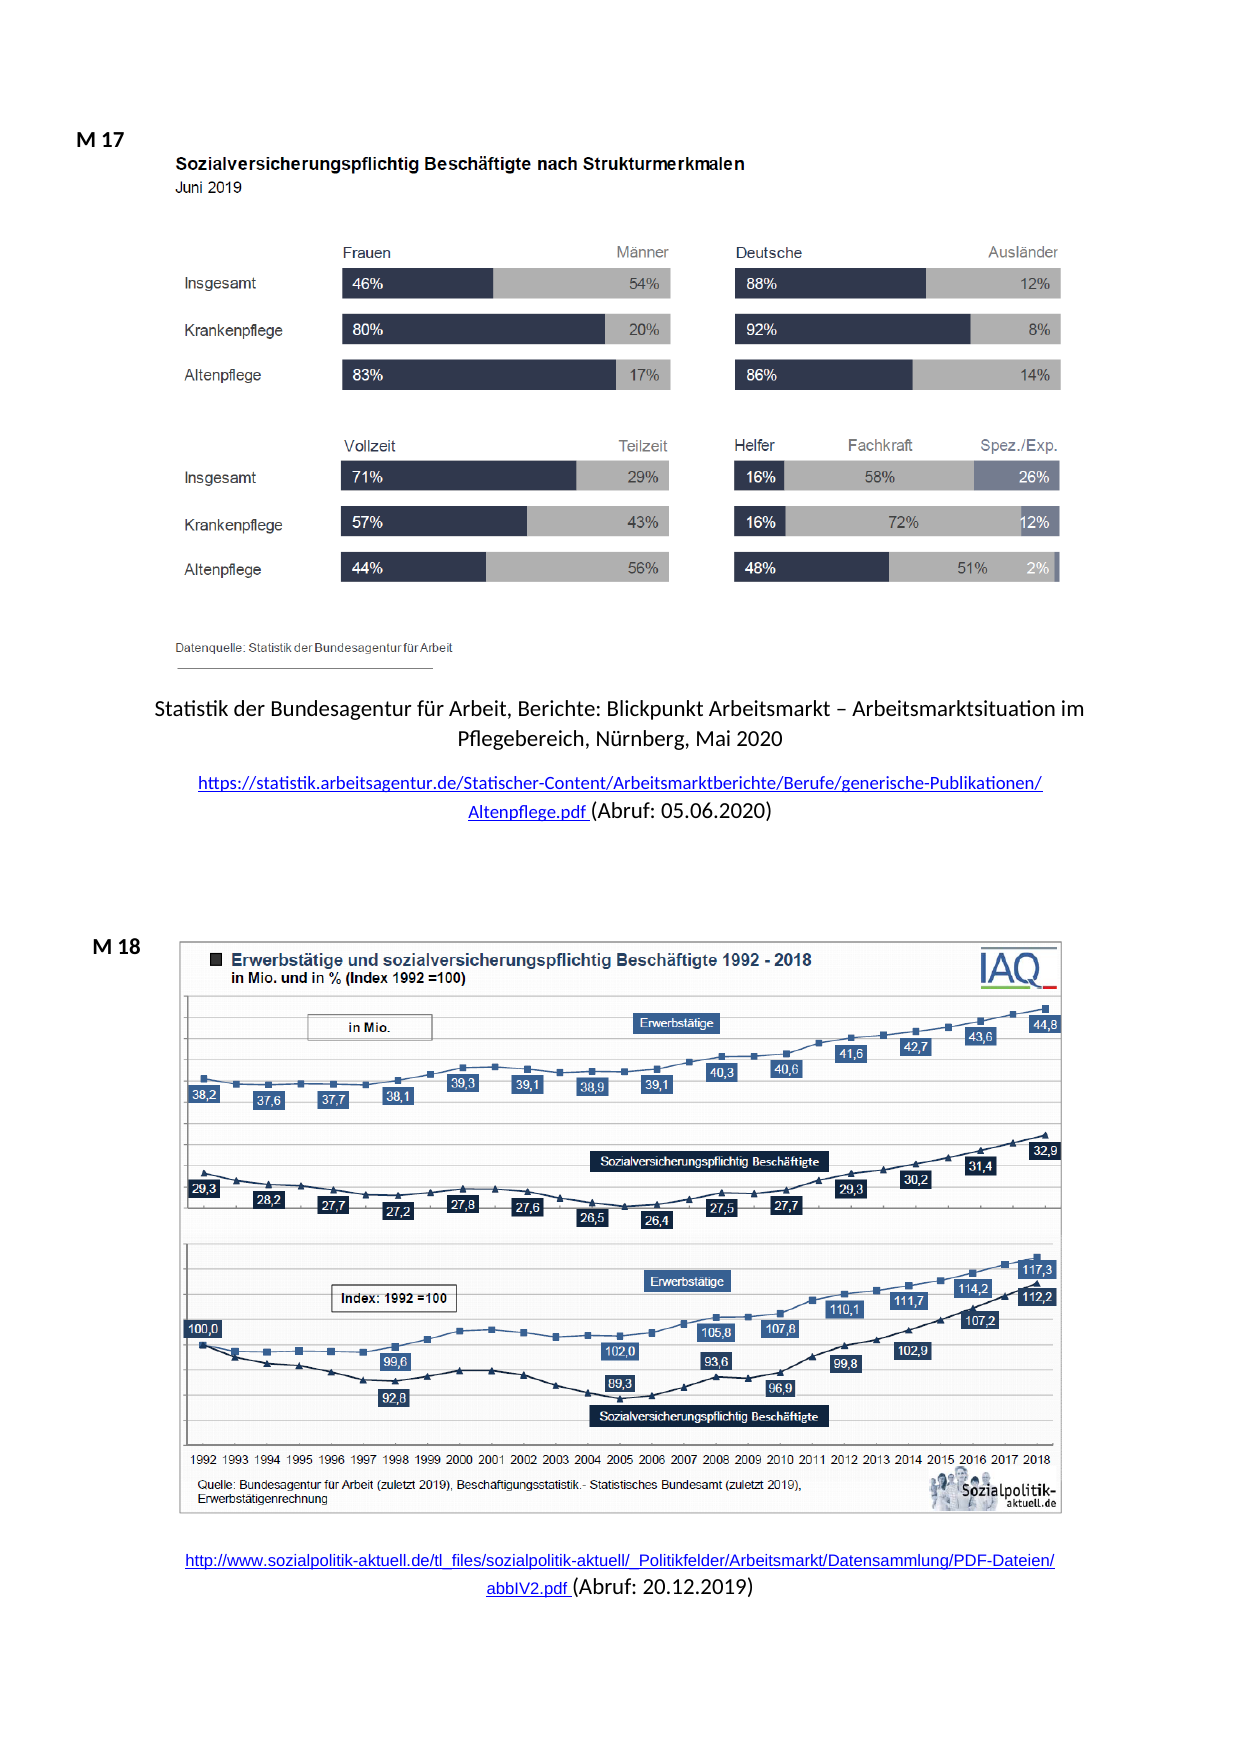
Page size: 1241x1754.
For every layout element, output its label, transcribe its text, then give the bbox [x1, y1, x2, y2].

text http://www.sozialpolitik-aktuell.de/tl_files/sozialpolitik-aktuell/_Politikfelder/Arbeitsmarkt/Datensammlung/PDF-Dateien/abbIV2.pdf (Abruf: 20.12.2019) [148, 1551, 1092, 1600]
picture [156, 925, 1084, 1532]
text Statistik der Bundesagentur für Arbeit, Berichte: Blickpunkt Arbeitsmarkt – Arbeitsmarktsituation im Pflegebereich, Nürnberg, Mai 2020 [148, 694, 1092, 752]
text https://statistik.arbeitsagentur.de/Statischer-Content/Arbeitsmarktberichte/Berufe/generische-Publikationen/Altenpflege.pdf (Abruf: 05.06.2020) [148, 771, 1092, 824]
picture [147, 148, 1093, 676]
